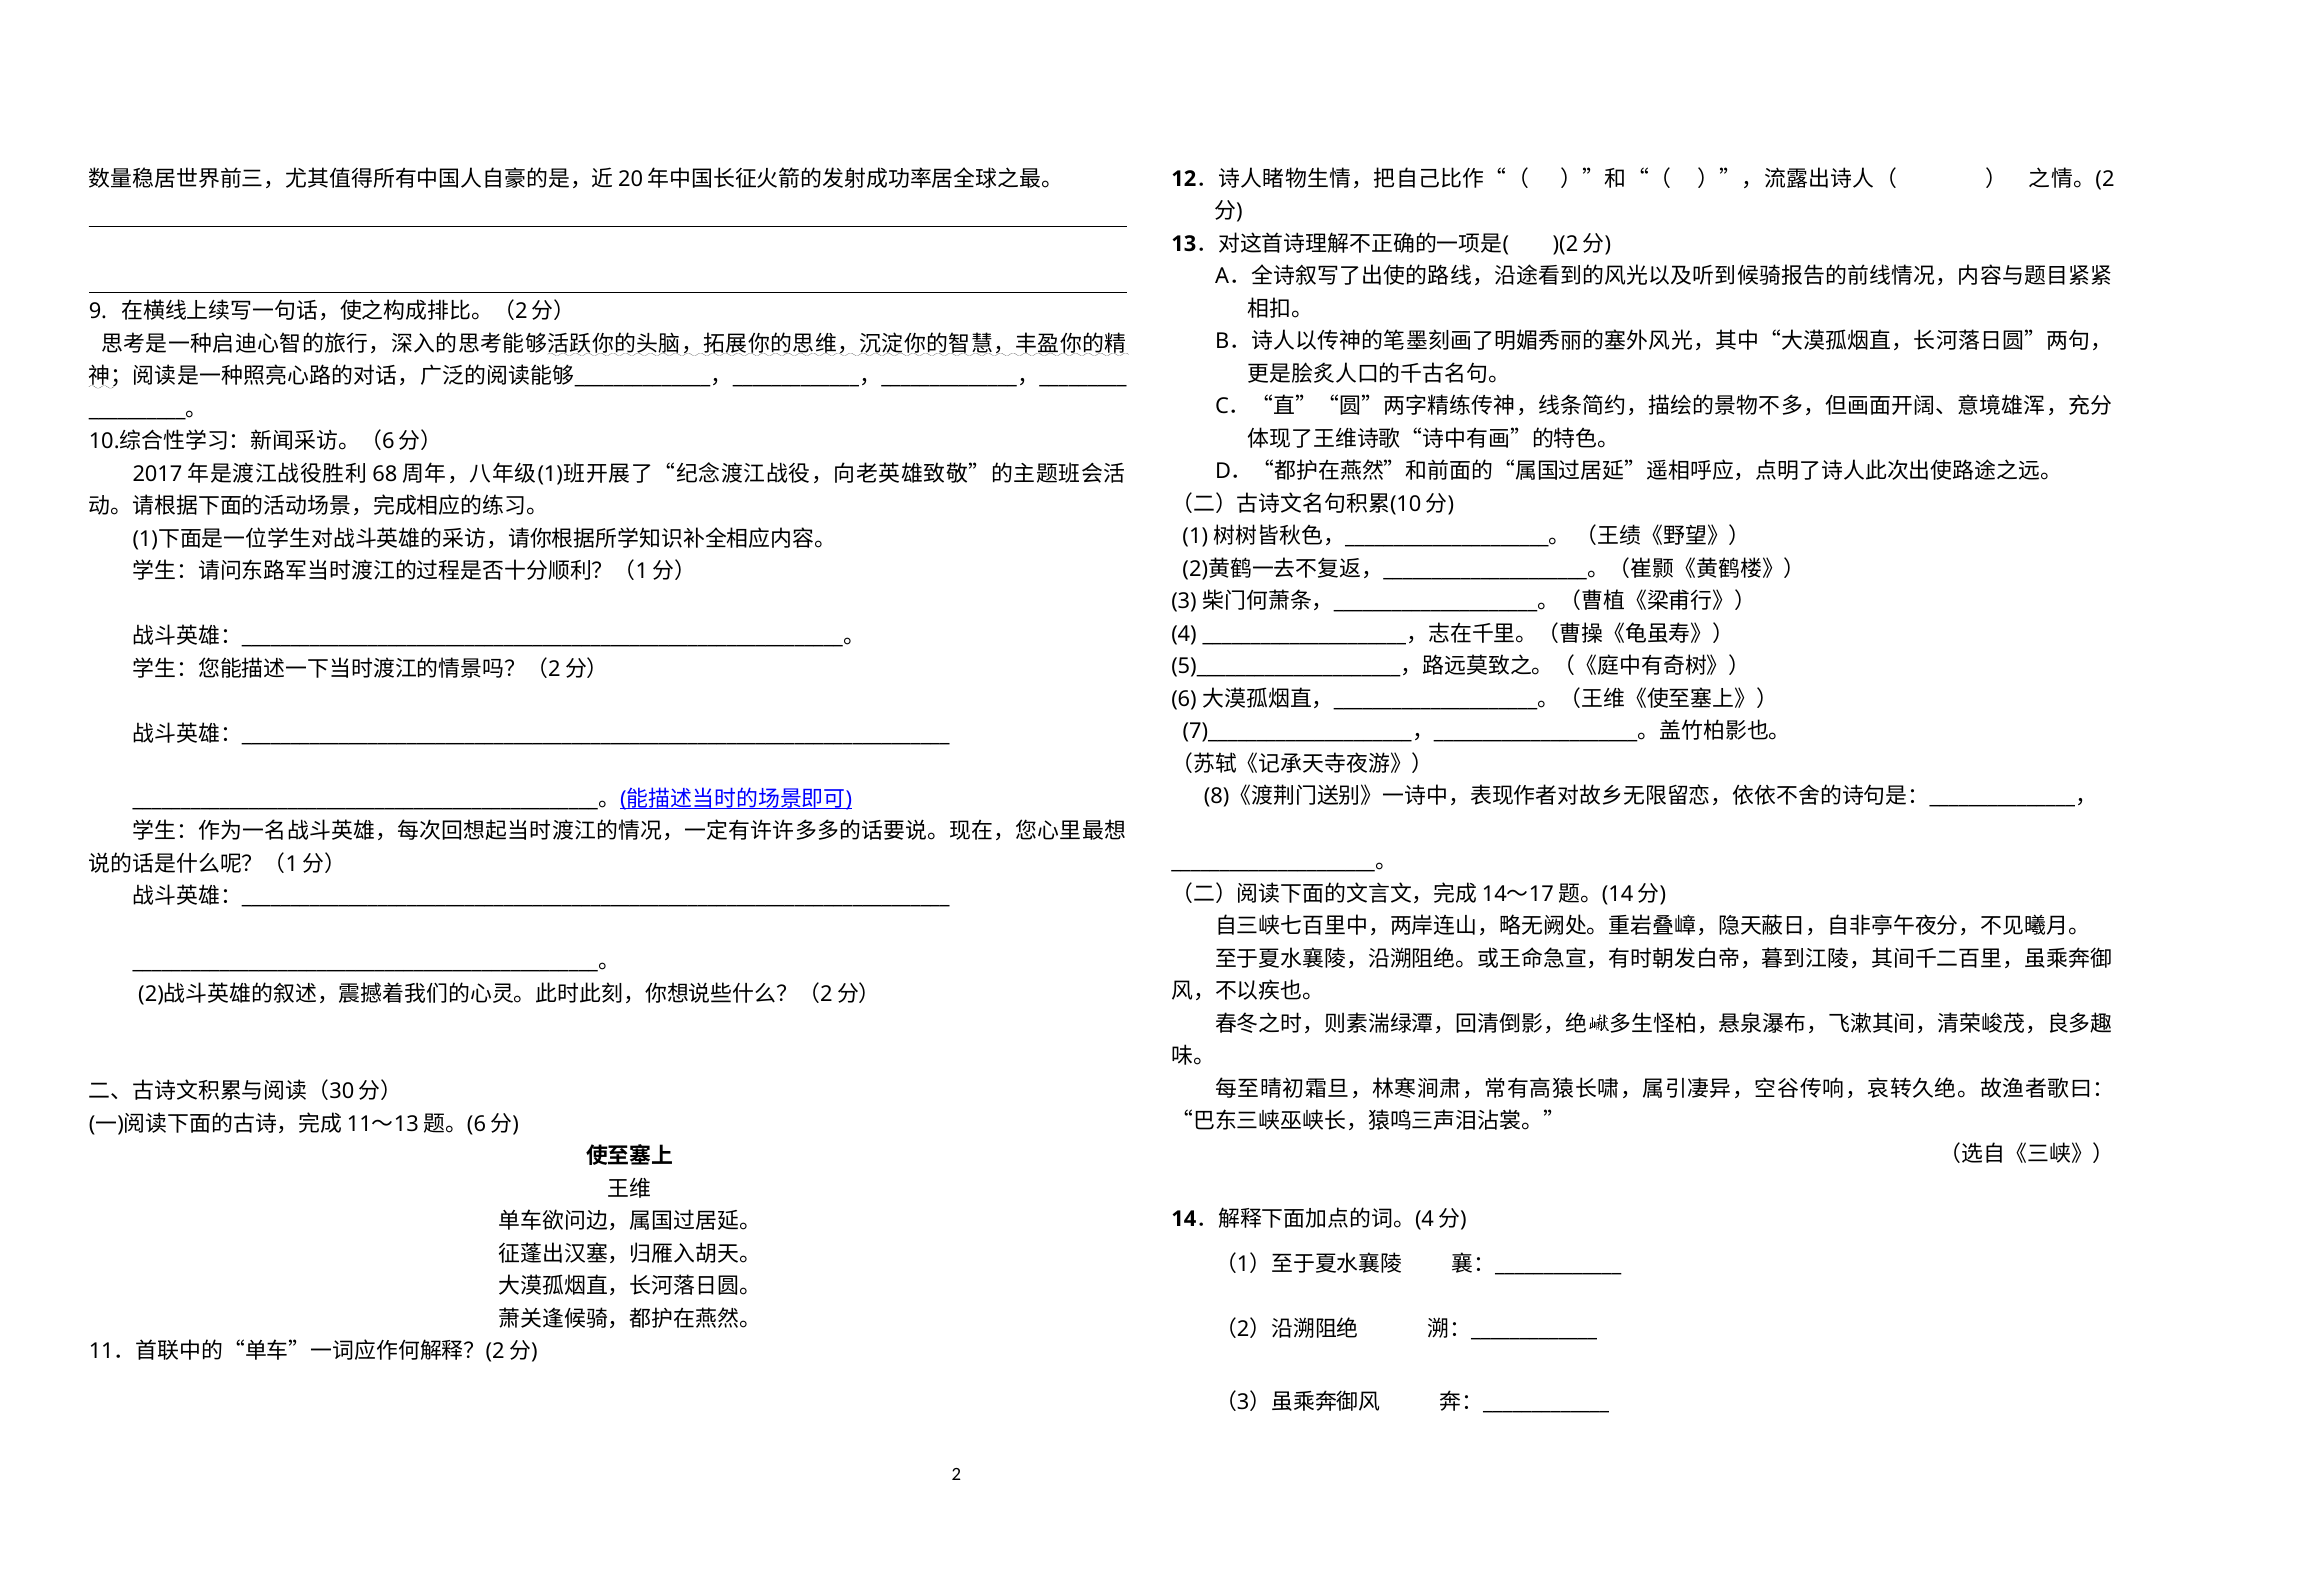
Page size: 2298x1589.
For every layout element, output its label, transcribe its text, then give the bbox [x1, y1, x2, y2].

text (一)阅读下面的古诗，完成11～13题。(6分) [88, 1105, 1127, 1138]
text 自三峡七百里中，两岸连山，略无阙处。重岩叠嶂，隐天蔽日，自非亭午夜分，不见曦月。 [1171, 908, 2114, 941]
list (7)_____________________，_____________________。盖竹柏影也。 [1171, 713, 2114, 746]
text 使至塞上 [88, 1138, 1127, 1170]
list 《渡荆门送别》一诗中，表现作者对故乡无限留恋，依依不舍的诗句是：_______________， [1204, 778, 2114, 811]
text 战斗英雄：______________________________________________________________。 [88, 618, 1127, 650]
text （3）虽乘奔御风 奔：_____________ [1171, 1363, 2114, 1428]
text A．全诗叙写了出使的路线，沿途看到的风光以及听到候骑报告的前线情况，内容与题目紧紧相扣。 [1215, 258, 2114, 323]
list (4) _____________________，志在千里。（曹操《龟虽寿》） [1171, 616, 2114, 648]
list (6) 大漠孤烟直，_____________________。（王维《使至塞上》） [1171, 681, 2114, 713]
list _____________________。 [1171, 843, 2114, 876]
text D．“都护在燕然”和前面的“属国过居延”遥相呼应，点明了诗人此次出使路途之远。 [1171, 453, 2114, 486]
text （二）阅读下面的文言文，完成14～17题。(14分) [1171, 876, 2114, 908]
text （二）古诗文名句积累(10分) [1171, 486, 2114, 518]
text ________________________________________________。 [88, 943, 1127, 975]
text 10.综合性学习：新闻采访。（6分） [88, 423, 1127, 455]
text 14．解释下面加点的词。(4分) [1171, 1201, 2114, 1233]
text 每至晴初霜旦，林寒涧肃，常有高猿长啸，属引凄异，空谷传响，哀转久绝。故渔者歌曰：“巴东三峡巫峡长，猿鸣三声泪沾裳。” [1171, 1071, 2114, 1136]
text （1）至于夏水襄陵 襄：_____________ [1171, 1233, 2114, 1298]
text 思考是一种启迪心智的旅行，深入的思考能够活跃你的头脑，拓展你的思维，沉淀你的智慧，丰盈你的精神；阅读是一种照亮心路的对话，广泛的阅读能够______________，_____________，______________，___________________。 [88, 325, 1127, 423]
text 2017年是渡江战役胜利68周年，八年级(1)班开展了“纪念渡江战役，向老英雄致敬”的主题班会活动。请根据下面的活动场景，完成相应的练习。 [88, 455, 1127, 520]
text 王维 [88, 1170, 1127, 1203]
text 13．对这首诗理解不正确的一项是( )(2分) [1171, 226, 2114, 258]
text 征蓬出汉塞，归雁入胡天。 [88, 1235, 1127, 1268]
list (2)黄鹤一去不复返，_____________________。（崔颢《黄鹤楼》） [1171, 551, 2114, 583]
text 春冬之时，则素湍绿潭，回清倒影，绝多生怪柏，悬泉瀑布，飞漱其间，清荣峻茂，良多趣味。 [1171, 1006, 2114, 1071]
text 战斗英雄：_________________________________________________________________________ [88, 715, 1127, 748]
list 古诗文积累与阅读（30分） [88, 1073, 1127, 1105]
text 至于夏水襄陵，沿溯阻绝。或王命急宣，有时朝发白帝，暮到江陵，其间千二百里，虽乘奔御风，不以疾也。 [1171, 941, 2114, 1006]
text 12．诗人睹物生情，把自己比作“（ ）”和“（ ）”，流露出诗人（ ） 之情。(2分) [1171, 161, 2114, 226]
list (5)_____________________，路远莫致之。（《庭中有奇树》） [1171, 648, 2114, 681]
text 学生：作为一名战斗英雄，每次回想起当时渡江的情况，一定有许许多多的话要说。现在，您心里最想说的话是什么呢？（1分） [88, 813, 1127, 878]
text (1)下面是一位学生对战斗英雄的采访，请你根据所学知识补全相应内容。 [88, 520, 1127, 553]
text 11．首联中的“单车”一词应作何解释？(2分) [88, 1333, 1127, 1365]
text (2)战斗英雄的叙述，震撼着我们的心灵。此时此刻，你想说些什么？（2分） [88, 975, 1127, 1008]
text （苏轼《记承天寺夜游》） [1171, 746, 2114, 778]
text 学生：您能描述一下当时渡江的情景吗？（2分） [88, 650, 1127, 683]
text （选自《三峡》） [1171, 1136, 2114, 1168]
text C．“直”“圆”两字精练传神，线条简约，描绘的景物不多，但画面开阔、意境雄浑，充分体现了王维诗歌“诗中有画”的特色。 [1215, 388, 2114, 453]
text 学生：请问东路军当时渡江的过程是否十分顺利？（1分） [88, 553, 1127, 585]
text （2）沿溯阻绝 溯：_____________ [1171, 1298, 2114, 1363]
list 在横线上续写一句话，使之构成排比。（2分） [88, 293, 1127, 325]
list (3) 柴门何萧条，_____________________。（曹植《梁甫行》） [1171, 583, 2114, 616]
text 萧关逢候骑，都护在燕然。 [88, 1300, 1127, 1333]
text 大漠孤烟直，长河落日圆。 [88, 1268, 1127, 1300]
picture [1588, 1013, 1610, 1032]
text ________________________________________________。(能描述当时的场景即可) [88, 780, 1127, 813]
text B．诗人以传神的笔墨刻画了明媚秀丽的塞外风光，其中“大漠孤烟直，长河落日圆”两句，更是脍炙人口的千古名句。 [1215, 323, 2114, 388]
list (1) 树树皆秋色，_____________________。 （王绩《野望》） [1171, 518, 2114, 551]
text 战斗英雄：_________________________________________________________________________ [88, 878, 1127, 910]
text 单车欲问边，属国过居延。 [88, 1203, 1127, 1235]
